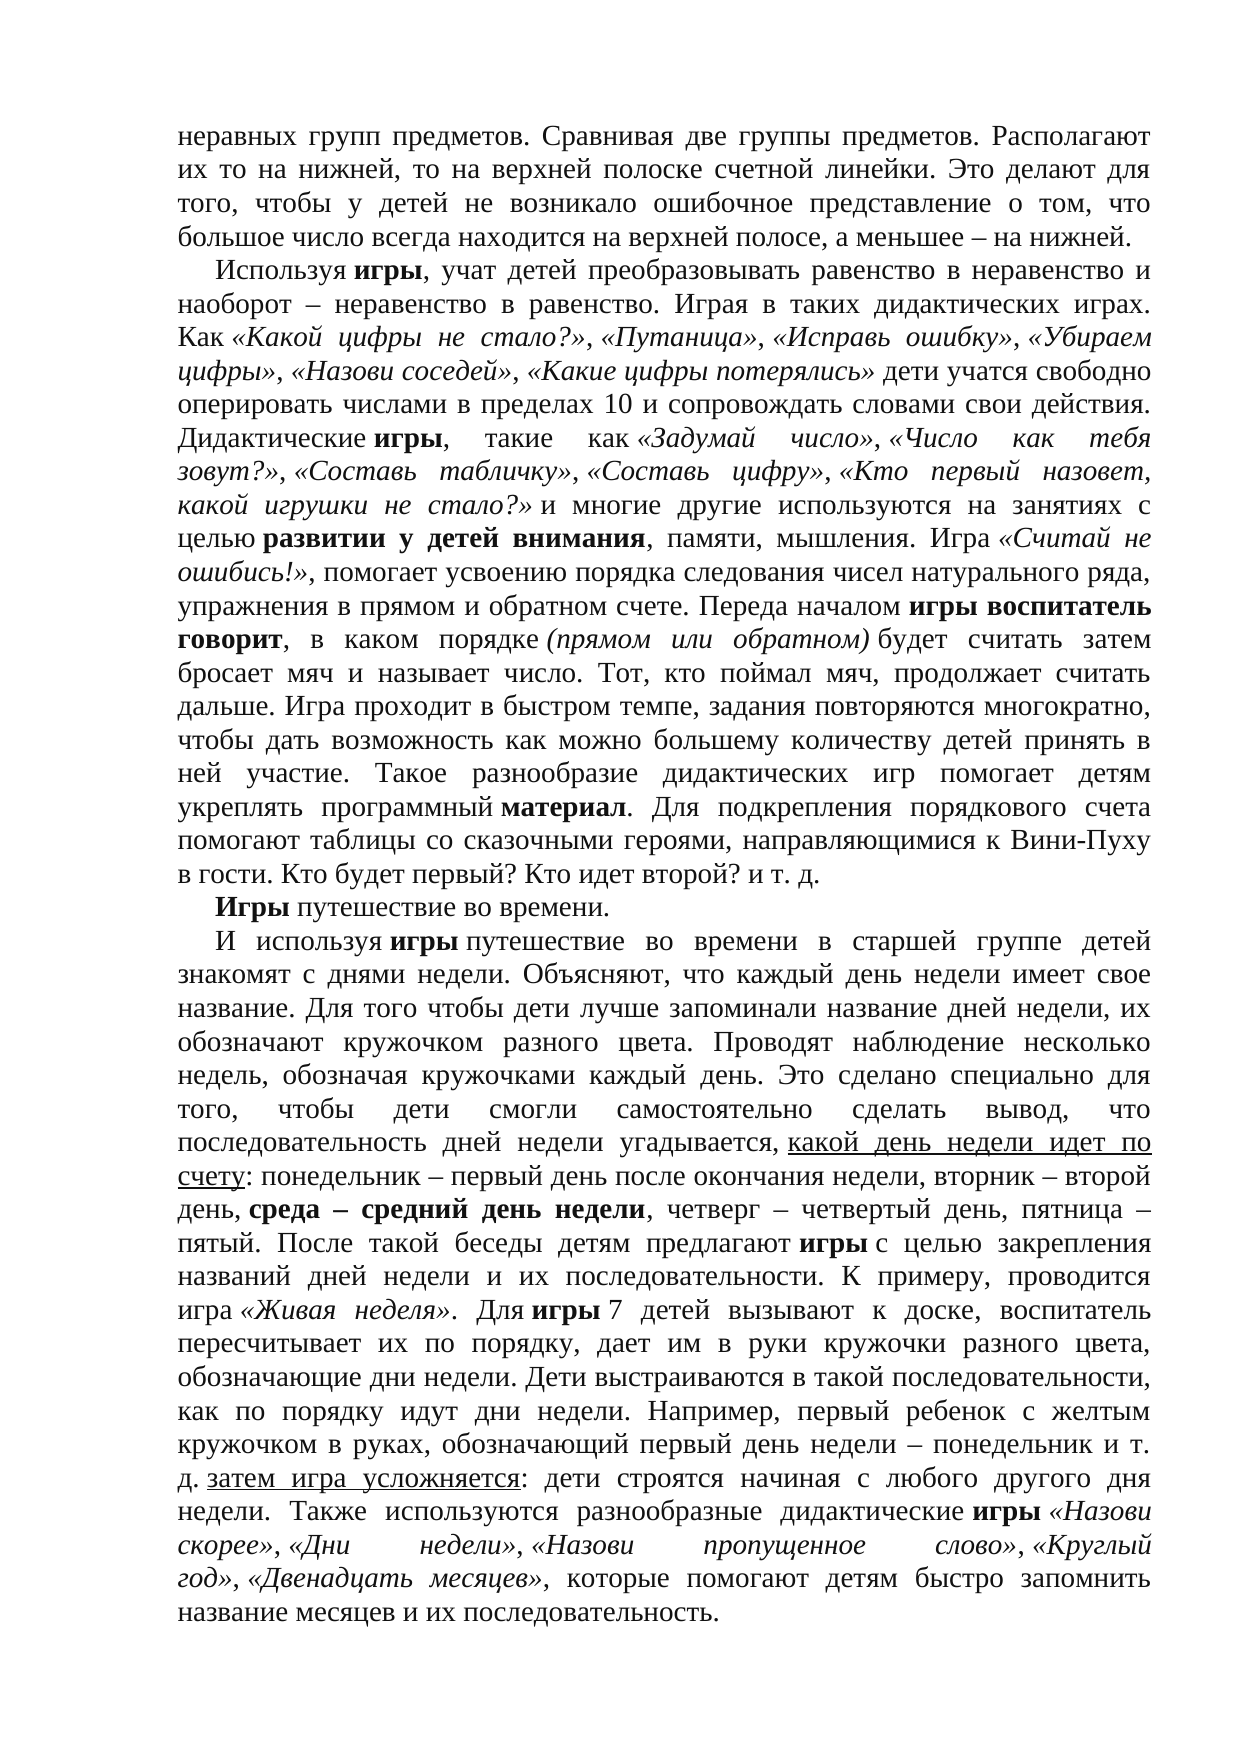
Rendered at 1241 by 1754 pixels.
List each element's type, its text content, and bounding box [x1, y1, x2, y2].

text Игры путешествие во времени. [177, 889, 1152, 923]
text И используя игры путешествие во времени в старшей группе детей знакомят с днями недели. Объясняют, что каждый день недели имеет свое название. Для того чтобы дети лучше запоминали название дней недели, их обозначают кружочком разного цвета. Проводят наблюдение несколько недель, обозначая кружочками каждый день. Это сделано специально для того, чтобы дети смогли самостоятельно сделать вывод, что последовательность дней недели угадывается, какой день недели идет по счету: понедельник – первый день после окончания недели, вторник – второй день, среда – средний день недели, четверг – четвертый день, пятница – пятый. После такой беседы детям предлагают игры с целью закрепления названий дней недели и их последовательности. К примеру, проводится игра «Живая неделя». Для игры 7 детей вызывают к доске, воспитатель пересчитывает их по порядку, дает им в руки кружочки разного цвета, обозначающие дни недели. Дети выстраиваются в такой последовательности, как по порядку идут дни недели. Например, первый ребенок с желтым кружочком в руках, обозначающий первый день недели – понедельник и т. д. затем игра усложняется: дети строятся начиная с любого другого дня недели. Также используются разнообразные дидактические игры «Назови скорее», «Дни недели», «Назови пропущенное слово», «Круглый год», «Двенадцать месяцев», которые помогают детям быстро запомнить название месяцев и их последовательность. [177, 923, 1152, 1627]
text Используя игры, учат детей преобразовывать равенство в неравенство и наоборот – неравенство в равенство. Играя в таких дидактических играх. Как «Какой цифры не стало?», «Путаница», «Исправь ошибку», «Убираем цифры», «Назови соседей», «Какие цифры потерялись» дети учатся свободно оперировать числами в пределах 10 и сопровождать словами свои действия. Дидактические игры, такие как «Задумай число», «Число как тебя зовут?», «Составь табличку», «Составь цифру», «Кто первый назовет, какой игрушки не стало?» и многие другие используются на занятиях с целью развитии у детей внимания, памяти, мышления. Игра «Считай не ошибись!», помогает усвоению порядка следования чисел натурального ряда, упражнения в прямом и обратном счете. Переда началом игры воспитатель говорит, в каком порядке (прямом или обратном) будет считать затем бросает мяч и называет число. Тот, кто поймал мяч, продолжает считать дальше. Игра проходит в быстром темпе, задания повторяются многократно, чтобы дать возможность как можно большему количеству детей принять в ней участие. Такое разнообразие дидактических игр помогает детям укреплять программный материал. Для подкрепления порядкового счета помогают таблицы со сказочными героями, направляющимися к Вини-Пуху в гости. Кто будет первый? Кто идет второй? и т. д. [177, 252, 1152, 889]
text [177, 118, 1152, 252]
